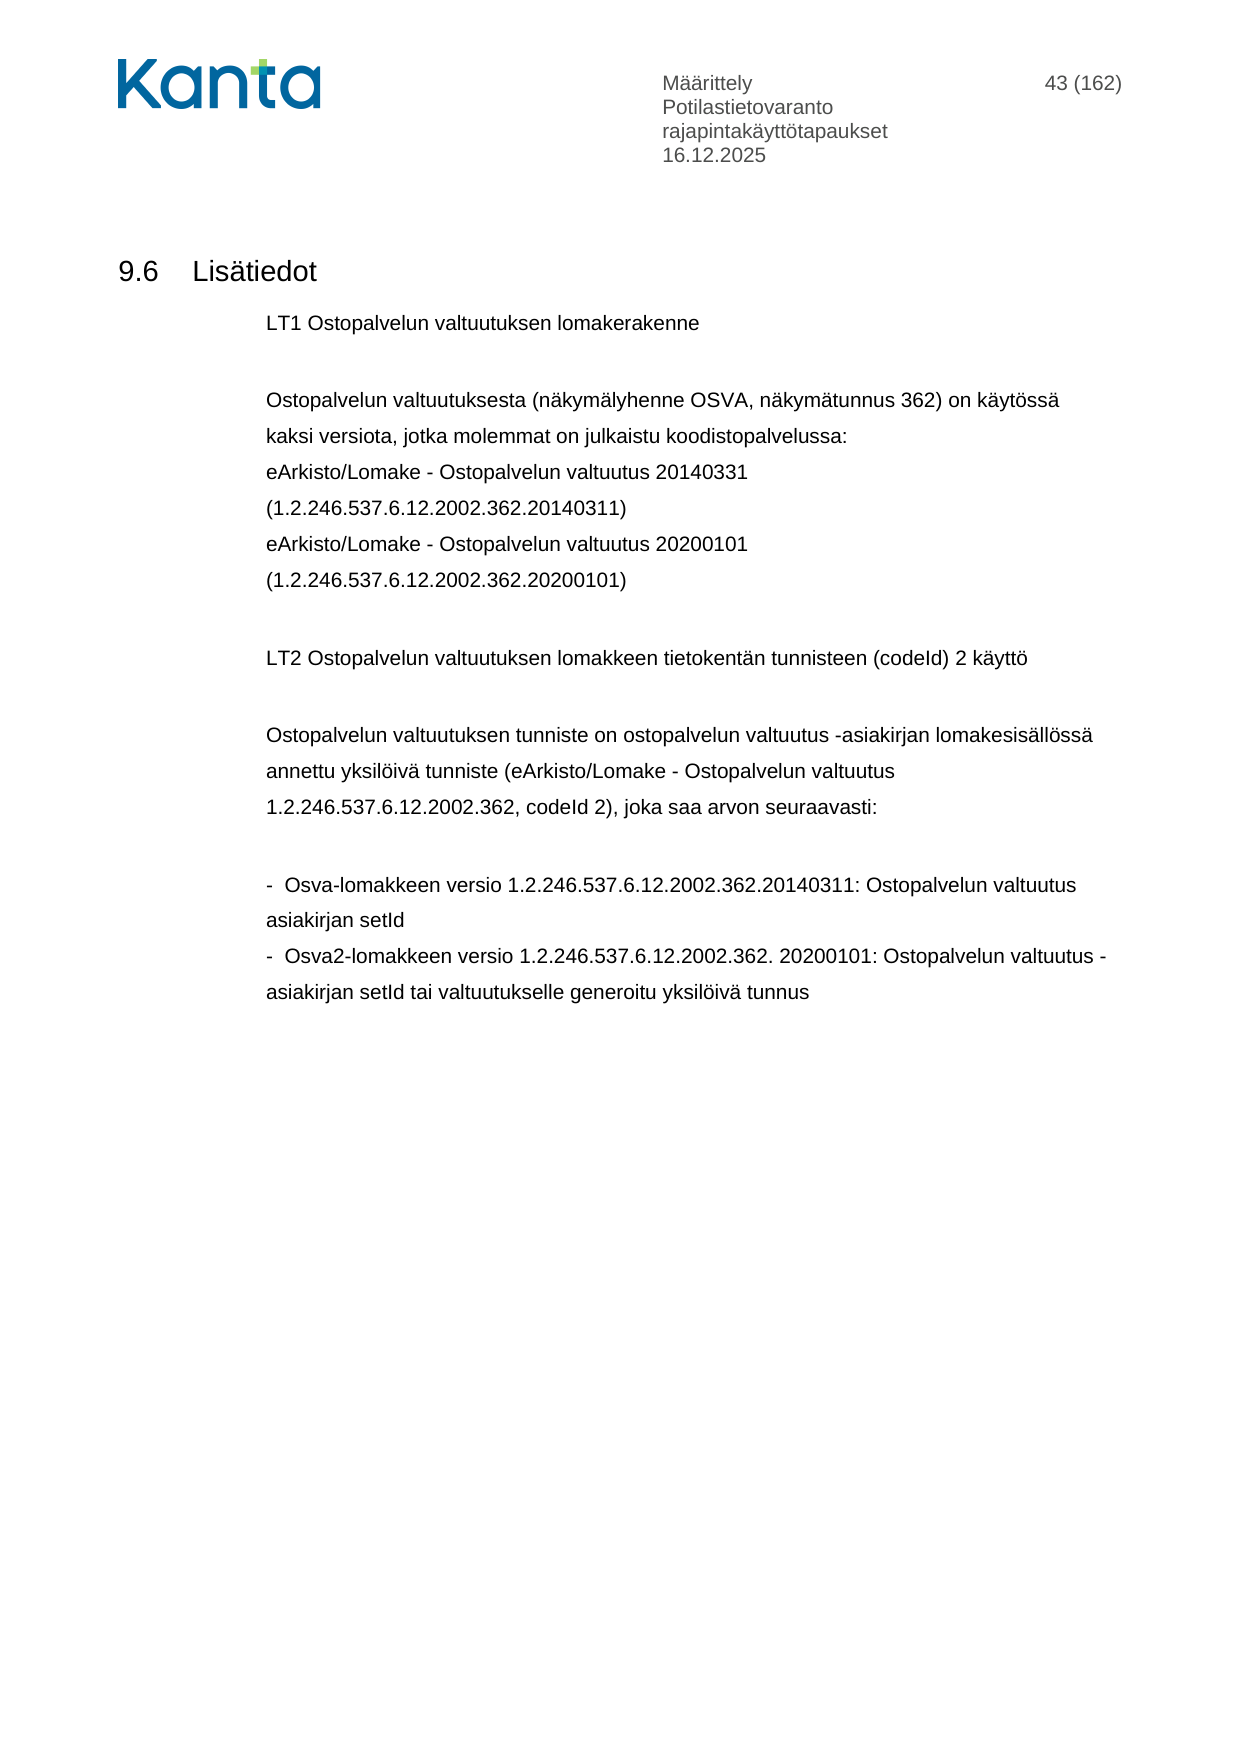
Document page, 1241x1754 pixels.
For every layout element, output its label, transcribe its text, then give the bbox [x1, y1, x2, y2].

text LT2 Ostopalvelun valtuutuksen lomakkeen tietokentän tunnisteen (codeId) 2 käyttö [266, 645, 1107, 669]
text LT1 Ostopalvelun valtuutuksen lomakerakenne [266, 310, 1107, 334]
picture [118, 59, 321, 109]
text - Osva2-lomakkeen versio 1.2.246.537.6.12.2002.362. 20200101: Ostopalvelun valtuutus -asiakirjan setId tai valtuutukselle generoitu yksilöivä tunnus [266, 944, 1107, 1004]
text eArkisto/Lomake - Ostopalvelun valtuutus 20140331 (1.2.246.537.6.12.2002.362.20140311) eArkisto/Lomake - Ostopalvelun valtuutus 20200101 (1.2.246.537.6.12.2002.362.20200101) [266, 460, 1107, 592]
text - Osva-lomakkeen versio 1.2.246.537.6.12.2002.362.20140311: Ostopalvelun valtuutus asiakirjan setId [266, 872, 1107, 932]
subtitle Lisätiedot [118, 254, 1107, 287]
text Ostopalvelun valtuutuksesta (näkymälyhenne OSVA, näkymätunnus 362) on käytössä kaksi versiota, jotka molemmat on julkaistu koodistopalvelussa: [266, 388, 1107, 448]
text Ostopalvelun valtuutuksen tunniste on ostopalvelun valtuutus -asiakirjan lomakesisällössä annettu yksilöivä tunniste (eArkisto/Lomake - Ostopalvelun valtuutus 1.2.246.537.6.12.2002.362, codeId 2), joka saa arvon seuraavasti: [266, 723, 1107, 819]
